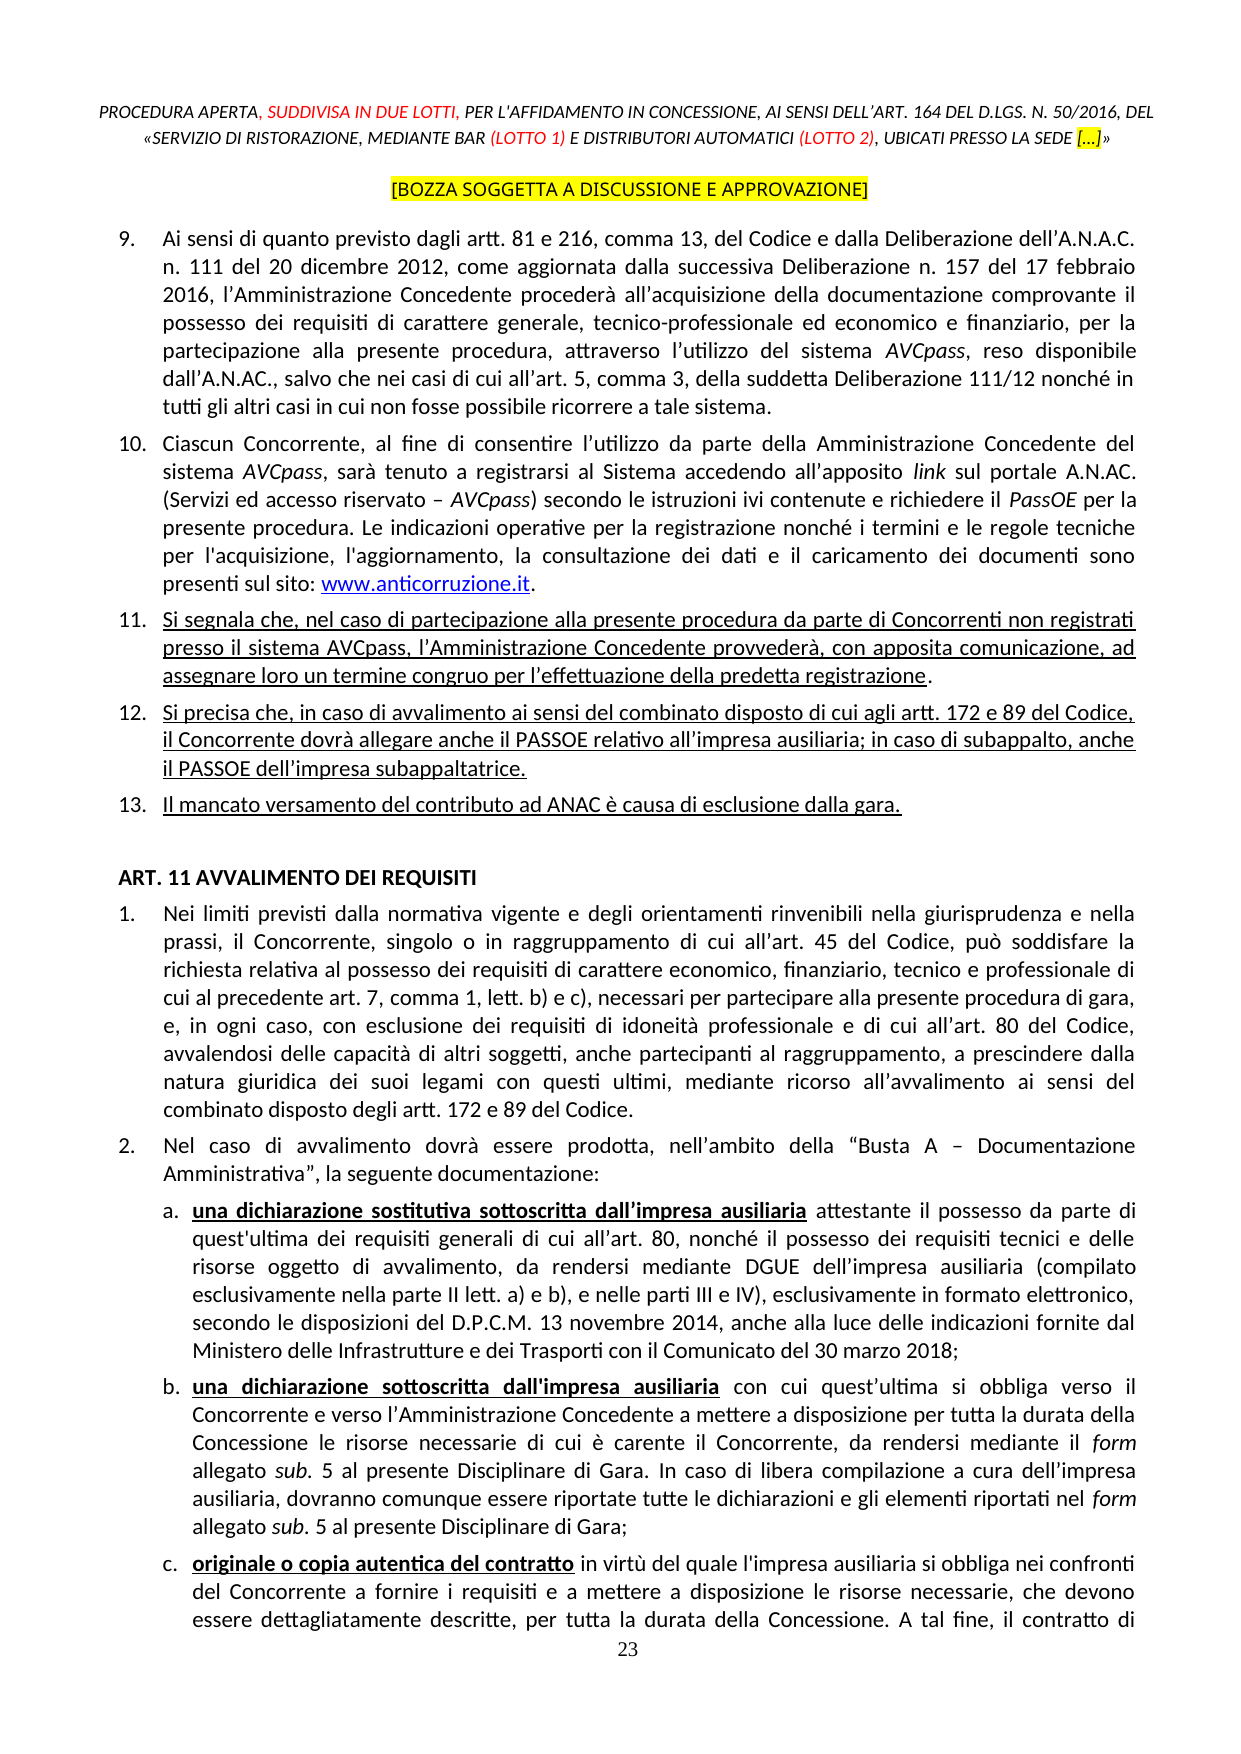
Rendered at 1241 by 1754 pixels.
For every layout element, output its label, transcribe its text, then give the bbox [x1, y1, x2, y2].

list Si precisa che, in caso di avvalimento ai sensi del combinato disposto di cui agli artt. 172 e 89 del Codice, il Concorrente dovrà allegare anche il PASSOE relativo all’impresa ausiliaria; in caso di subappalto, anche il PASSOE dell’impresa subappaltatrice. [118, 698, 1137, 782]
list una dichiarazione sottoscritta dall'impresa ausiliaria con cui quest’ultima si obbliga verso il Concorrente e verso l’Amministrazione Concedente a mettere a disposizione per tutta la durata della Concessione le risorse necessarie di cui è carente il Concorrente, da rendersi mediante il form allegato sub. 5 al presente Disciplinare di Gara. In caso di libera compilazione a cura dell’impresa ausiliaria, dovranno comunque essere riportate tutte le dichiarazioni e gli elementi riportati nel form allegato sub. 5 al presente Disciplinare di Gara; [162, 1372, 1137, 1541]
list Si segnala che, nel caso di partecipazione alla presente procedura da parte di Concorrenti non registrati presso il sistema AVCpass, l’Amministrazione Concedente provvederà, con apposita comunicazione, ad assegnare loro un termine congruo per l’effettuazione della predetta registrazione. [118, 605, 1137, 689]
subtitle ART. 11 AVVALIMENTO DEI REQUISITI [118, 863, 1137, 891]
list Il mancato versamento del contributo ad ANAC è causa di esclusione dalla gara. [118, 790, 1137, 818]
list Ai sensi di quanto previsto dagli artt. 81 e 216, comma 13, del Codice e dalla Deliberazione dell’A.N.A.C. n. 111 del 20 dicembre 2012, come aggiornata dalla successiva Deliberazione n. 157 del 17 febbraio 2016, l’Amministrazione Concedente procederà all’acquisizione della documentazione comprovante il possesso dei requisiti di carattere generale, tecnico-professionale ed economico e finanziario, per la partecipazione alla presente procedura, attraverso l’utilizzo del sistema AVCpass, reso disponibile dall’A.N.AC., salvo che nei casi di cui all’art. 5, comma 3, della suddetta Deliberazione 111/12 nonché in tutti gli altri casi in cui non fosse possibile ricorrere a tale sistema. [118, 224, 1137, 420]
list Ciascun Concorrente, al fine di consentire l’utilizzo da parte della Amministrazione Concedente del sistema AVCpass, sarà tenuto a registrarsi al Sistema accedendo all’apposito link sul portale A.N.AC. (Servizi ed accesso riservato – AVCpass) secondo le istruzioni ivi contenute e richiedere il PassOE per la presente procedura. Le indicazioni operative per la registrazione nonché i termini e le regole tecniche per l'acquisizione, l'aggiornamento, la consultazione dei dati e il caricamento dei documenti sono presenti sul sito: www.anticorruzione.it. [118, 429, 1137, 597]
list Nei limiti previsti dalla normativa vigente e degli orientamenti rinvenibili nella giurisprudenza e nella prassi, il Concorrente, singolo o in raggruppamento di cui all’art. 45 del Codice, può soddisfare la richiesta relativa al possesso dei requisiti di carattere economico, finanziario, tecnico e professionale di cui al precedente art. 7, comma 1, lett. b) e c), necessari per partecipare alla presente procedura di gara, e, in ogni caso, con esclusione dei requisiti di idoneità professionale e di cui all’art. 80 del Codice, avvalendosi delle capacità di altri soggetti, anche partecipanti al raggruppamento, a prescindere dalla natura giuridica dei suoi legami con questi ultimi, mediante ricorso all’avvalimento ai sensi del combinato disposto degli artt. 172 e 89 del Codice. [118, 899, 1137, 1123]
list una dichiarazione sostitutiva sottoscritta dall’impresa ausiliaria attestante il possesso da parte di quest'ultima dei requisiti generali di cui all’art. 80, nonché il possesso dei requisiti tecnici e delle risorse oggetto di avvalimento, da rendersi mediante DGUE dell’impresa ausiliaria (compilato esclusivamente nella parte II lett. a) e b), e nelle parti III e IV), esclusivamente in formato elettronico, secondo le disposizioni del D.P.C.M. 13 novembre 2014, anche alla luce delle indicazioni fornite dal Ministero delle Infrastrutture e dei Trasporti con il Comunicato del 30 marzo 2018; [162, 1196, 1137, 1364]
list Nel caso di avvalimento dovrà essere prodotta, nell’ambito della “Busta A – Documentazione Amministrativa”, la seguente documentazione: [118, 1132, 1137, 1188]
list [162, 1549, 1137, 1633]
